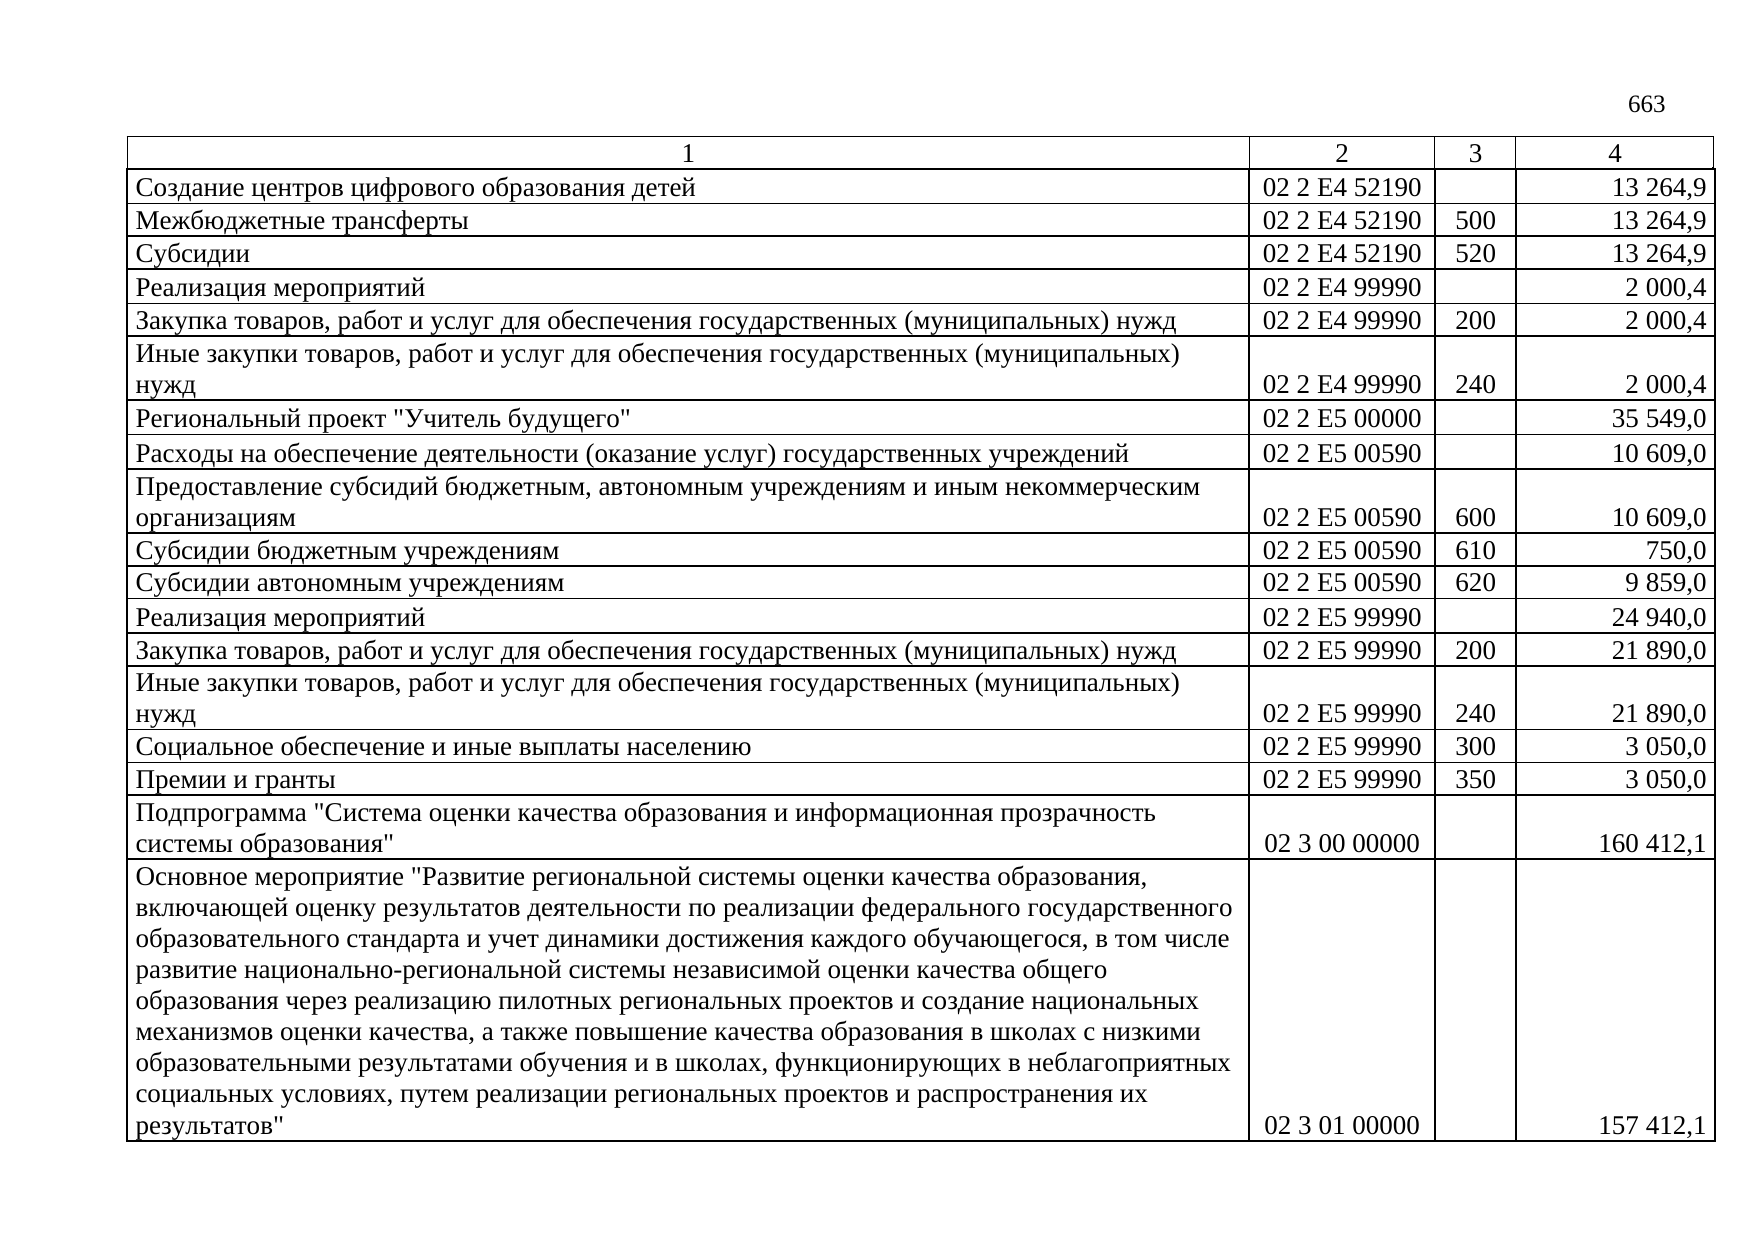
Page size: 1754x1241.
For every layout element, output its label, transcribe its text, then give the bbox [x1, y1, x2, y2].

table_cell 300 [1436, 730, 1515, 761]
table_cell [1436, 796, 1515, 858]
table_cell 240 [1436, 337, 1515, 399]
table_cell 750,0 [1517, 534, 1714, 565]
table_cell 350 [1436, 763, 1515, 794]
table_cell 02 2 E5 99990 [1250, 667, 1434, 729]
table_cell 10 609,0 [1517, 470, 1714, 532]
table_cell [1436, 270, 1515, 303]
table_cell 2 000,4 [1517, 270, 1714, 303]
table_cell 02 2 E4 99990 [1250, 270, 1434, 303]
table_cell Региональный проект "Учитель будущего" [128, 401, 1248, 434]
table_cell 13 264,9 [1517, 204, 1714, 235]
table_cell 160 412,1 [1517, 796, 1714, 858]
table_cell Расходы на обеспечение деятельности (оказание услуг) государственных учреждений [128, 435, 1248, 468]
table_cell [1436, 401, 1515, 434]
table_cell Реализация мероприятий [128, 270, 1248, 303]
table_cell 3 050,0 [1517, 763, 1714, 794]
table_cell 02 2 E4 52190 [1250, 170, 1434, 203]
table_cell Иные закупки товаров, работ и услуг для обеспечения государственных (муниципальных) нужд [128, 337, 1248, 399]
table_cell 2 000,4 [1517, 304, 1714, 335]
table_cell [1436, 860, 1515, 1140]
table_cell 3 050,0 [1517, 730, 1714, 761]
table_cell 620 [1436, 567, 1515, 598]
table_cell [1436, 435, 1515, 468]
table_cell Иные закупки товаров, работ и услуг для обеспечения государственных (муниципальных) нужд [128, 667, 1248, 729]
table_cell 02 2 E5 00000 [1250, 401, 1434, 434]
table_cell 21 890,0 [1517, 634, 1714, 665]
table_cell 10 609,0 [1517, 435, 1714, 468]
table_cell 9 859,0 [1517, 567, 1714, 598]
table_cell 520 [1436, 237, 1515, 268]
table_cell 02 2 E5 00590 [1250, 567, 1434, 598]
table_cell 02 2 E5 99990 [1250, 634, 1434, 665]
table_header 1 [128, 137, 1249, 168]
table_cell Закупка товаров, работ и услуг для обеспечения государственных (муниципальных) нужд [128, 634, 1248, 665]
table_cell 02 2 E4 99990 [1250, 337, 1434, 399]
table_cell Субсидии бюджетным учреждениям [128, 534, 1248, 565]
table_cell Премии и гранты [128, 763, 1248, 794]
table_cell Субсидии [128, 237, 1248, 268]
table_cell Межбюджетные трансферты [128, 204, 1248, 235]
table_cell 02 2 E5 99990 [1250, 599, 1434, 632]
table_cell Социальное обеспечение и иные выплаты населению [128, 730, 1248, 761]
table_cell 600 [1436, 470, 1515, 532]
table_cell Создание центров цифрового образования детей [128, 170, 1248, 203]
table_cell 200 [1436, 304, 1515, 335]
table_cell Предоставление субсидий бюджетным, автономным учреждениям и иным некоммерческим организациям [128, 470, 1248, 532]
table_cell 02 2 E5 99990 [1250, 730, 1434, 761]
table_cell 2 000,4 [1517, 337, 1714, 399]
table_header 2 [1250, 137, 1434, 168]
table_cell 200 [1436, 634, 1515, 665]
table_cell 21 890,0 [1517, 667, 1714, 729]
table_cell 610 [1436, 534, 1515, 565]
table_cell 02 3 00 00000 [1250, 796, 1434, 858]
table_cell 24 940,0 [1517, 599, 1714, 632]
table_cell 02 2 E4 52190 [1250, 204, 1434, 235]
table_header 4 [1516, 137, 1713, 168]
table_cell Закупка товаров, работ и услуг для обеспечения государственных (муниципальных) нужд [128, 304, 1248, 335]
table_cell [1436, 170, 1515, 203]
table_cell 35 549,0 [1517, 401, 1714, 434]
table_cell 02 2 E4 99990 [1250, 304, 1434, 335]
table_cell 500 [1436, 204, 1515, 235]
table_cell 157 412,1 [1517, 860, 1714, 1140]
table_cell Субсидии автономным учреждениям [128, 567, 1248, 598]
table_cell 02 3 01 00000 [1250, 860, 1434, 1140]
table_cell Основное мероприятие "Развитие региональной системы оценки качества образования, включающей оценку результатов деятельности по реализации федерального государственного образовательного стандарта и учет динамики достижения каждого обучающегося, в том числе развитие национально-региональной системы независимой оценки качества общего образования через реализацию пилотных региональных проектов и создание национальных механизмов оценки качества, а также повышение качества образования в школах с низкими образовательными результатами обучения и в школах, функционирующих в неблагоприятных социальных условиях, путем реализации региональных проектов и распространения их результатов" [128, 860, 1248, 1140]
table_cell [1436, 599, 1515, 632]
table_cell 240 [1436, 667, 1515, 729]
table_cell 02 2 E5 00590 [1250, 435, 1434, 468]
table_cell 13 264,9 [1517, 237, 1714, 268]
table_cell 02 2 E5 00590 [1250, 470, 1434, 532]
table_header 3 [1435, 137, 1515, 168]
table_cell 02 2 E5 00590 [1250, 534, 1434, 565]
table_cell 02 2 E5 99990 [1250, 763, 1434, 794]
table_cell Подпрограмма "Система оценки качества образования и информационная прозрачность системы образования" [128, 796, 1248, 858]
table_cell 02 2 E4 52190 [1250, 237, 1434, 268]
table_cell 13 264,9 [1517, 170, 1714, 203]
table_cell Реализация мероприятий [128, 599, 1248, 632]
